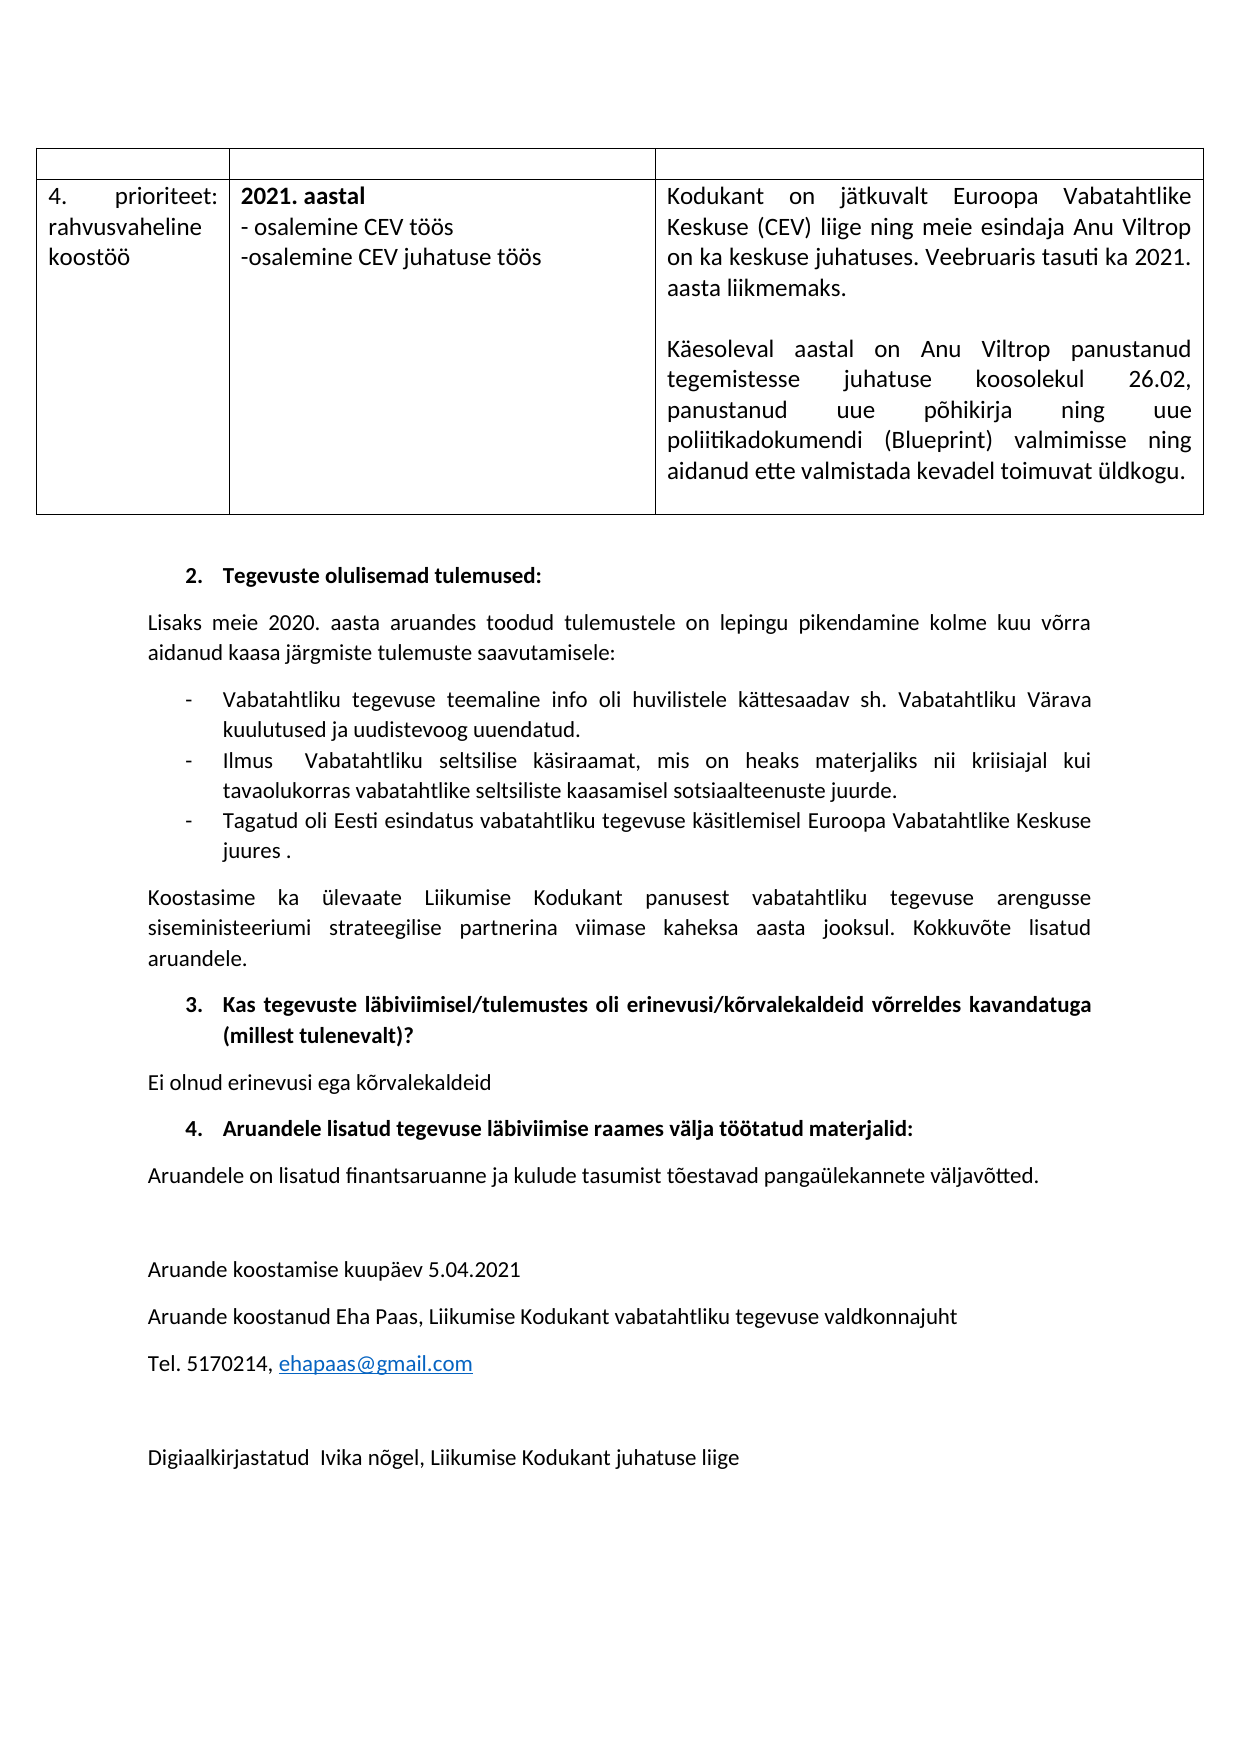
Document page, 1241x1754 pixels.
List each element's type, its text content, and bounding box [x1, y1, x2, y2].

text Tel. 5170214, ehapaas@gmail.com [148, 1349, 1093, 1377]
text Aruandele on lisatud finantsaruanne ja kulude tasumist tõestavad pangaülekannete väljavõtted. [148, 1161, 1093, 1189]
list Vabatahtliku tegevuse teemaline info oli huvilistele kättesaadav sh. Vabatahtliku Värava kuulutused ja uudistevoog uuendatud. [185, 685, 1093, 743]
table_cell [230, 149, 655, 179]
list Ilmus Vabatahtliku seltsilise käsiraamat, mis on heaks materjaliks nii kriisiajal kui tavaolukorras vabatahtlike seltsiliste kaasamisel sotsiaalteenuste juurde. [185, 746, 1093, 804]
list Tegevuste olulisemad tulemused: [185, 561, 1093, 589]
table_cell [37, 149, 229, 179]
table_cell 4. prioriteet: rahvusvaheline koostöö [37, 180, 229, 513]
text Digiaalkirjastatud Ivika nõgel, Liikumise Kodukant juhatuse liige [148, 1443, 1093, 1471]
table_cell 2021. aastal - osalemine CEV töös -osalemine CEV juhatuse töös [230, 180, 655, 513]
text Aruande koostanud Eha Paas, Liikumise Kodukant vabatahtliku tegevuse valdkonnajuht [148, 1302, 1093, 1330]
list Kas tegevuste läbiviimisel/tulemustes oli erinevusi/kõrvalekaldeid võrreldes kavandatuga (millest tulenevalt)? [185, 991, 1093, 1049]
list Aruandele lisatud tegevuse läbiviimise raames välja töötatud materjalid: [185, 1114, 1093, 1142]
text Aruande koostamise kuupäev 5.04.2021 [148, 1255, 1093, 1283]
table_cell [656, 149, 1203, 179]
text Ei olnud erinevusi ega kõrvalekaldeid [148, 1068, 1093, 1096]
list Tagatud oli Eesti esindatus vabatahtliku tegevuse käsitlemisel Euroopa Vabatahtlike Keskuse juures . [185, 806, 1093, 864]
text Lisaks meie 2020. aasta aruandes toodud tulemustele on lepingu pikendamine kolme kuu võrra aidanud kaasa järgmiste tulemuste saavutamisele: [148, 608, 1093, 666]
table_cell Kodukant on jätkuvalt Euroopa Vabatahtlike Keskuse (CEV) liige ning meie esindaja Anu Viltrop on ka keskuse juhatuses. Veebruaris tasuti ka 2021. aasta liikmemaks. Käesoleval aastal on Anu Viltrop panustanud tegemistesse juhatuse koosolekul 26.02, panustanud uue põhikirja ning uue poliitikadokumendi (Blueprint) valmimisse ning aidanud ette valmistada kevadel toimuvat üldkogu. [656, 180, 1203, 513]
text Koostasime ka ülevaate Liikumise Kodukant panusest vabatahtliku tegevuse arengusse siseministeeriumi strateegilise partnerina viimase kaheksa aasta jooksul. Kokkuvõte lisatud aruandele. [148, 883, 1093, 972]
